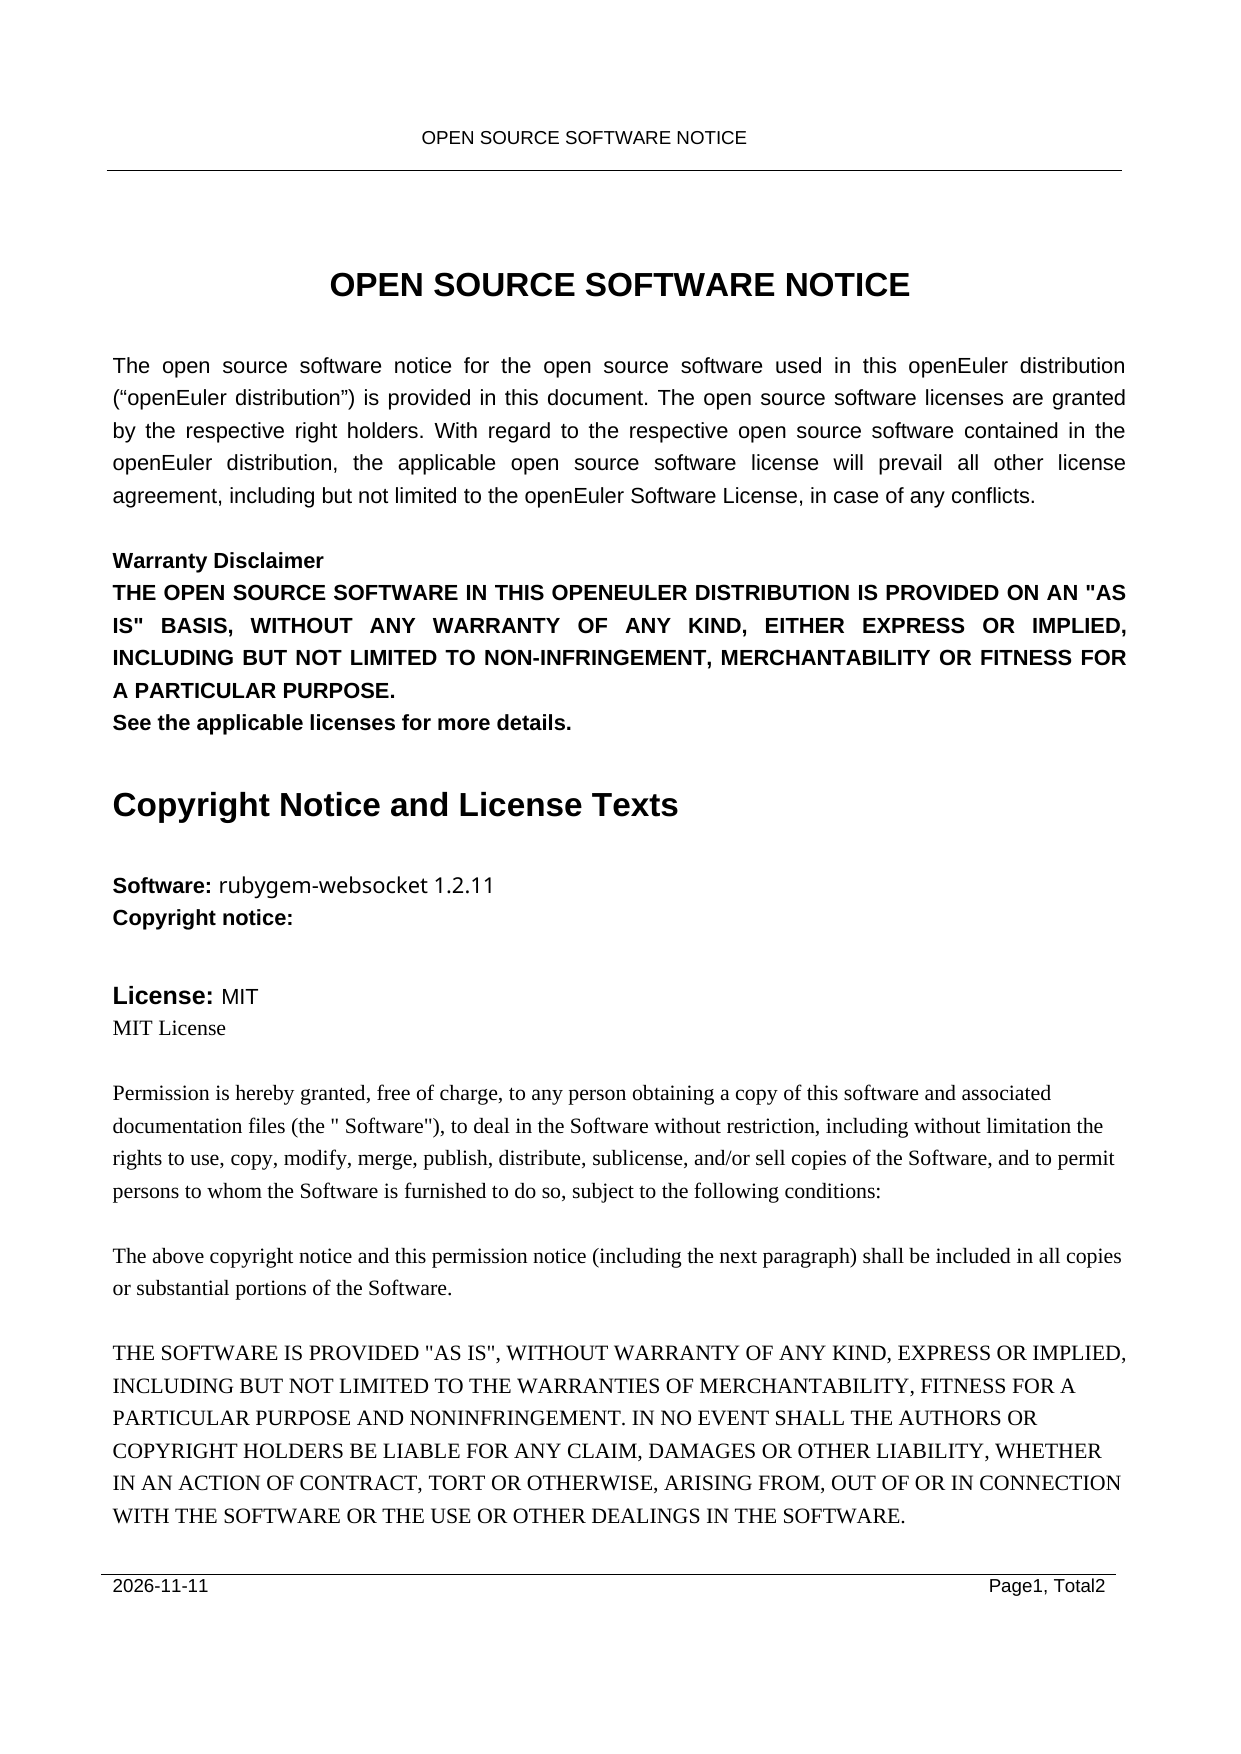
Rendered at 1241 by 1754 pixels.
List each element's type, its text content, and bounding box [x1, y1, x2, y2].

text Copyright Notice and License Texts [112, 771, 1128, 836]
text OPEN SOURCE SOFTWARE NOTICE [112, 251, 1128, 316]
text MIT License Permission is hereby granted, free of charge, to any person obtaining a copy of this software and associated documentation files (the " Software"), to deal in the Software without restriction, including without limitation the rights to use, copy, modify, merge, publish, distribute, sublicense, and/or sell copies of the Software, and to permit persons to whom the Software is furnished to do so, subject to the following conditions: The above copyright notice and this permission notice (including the next paragraph) shall be included in all copies or substantial portions of the Software. THE SOFTWARE IS PROVIDED "AS IS", WITHOUT WARRANTY OF ANY KIND, EXPRESS OR IMPLIED, INCLUDING BUT NOT LIMITED TO THE WARRANTIES OF MERCHANTABILITY, FITNESS FOR A PARTICULAR PURPOSE AND NONINFRINGEMENT. IN NO EVENT SHALL THE AUTHORS OR COPYRIGHT HOLDERS BE LIABLE FOR ANY CLAIM, DAMAGES OR OTHER LIABILITY, WHETHER IN AN ACTION OF CONTRACT, TORT OR OTHERWISE, ARISING FROM, OUT OF OR IN CONNECTION WITH THE SOFTWARE OR THE USE OR OTHER DEALINGS IN THE SOFTWARE. [112, 1012, 1128, 1564]
title Software: rubygem-websocket 1.2.11 [112, 869, 1128, 901]
text THE OPEN SOURCE SOFTWARE IN THIS OPENEULER DISTRIBUTION IS PROVIDED ON AN "AS IS" BASIS, WITHOUT ANY WARRANTY OF ANY KIND, EITHER EXPRESS OR IMPLIED, INCLUDING BUT NOT LIMITED TO NON-INFRINGEMENT, MERCHANTABILITY OR FITNESS FOR A PARTICULAR PURPOSE. See the applicable licenses for more details. [112, 576, 1128, 739]
text The open source software notice for the open source software used in this openEuler distribution (“openEuler distribution”) is provided in this document. The open source software licenses are granted by the respective right holders. With regard to the respective open source software contained in the openEuler distribution, the applicable open source software license will prevail all other license agreement, including but not limited to the openEuler Software License, in case of any conflicts. [112, 349, 1128, 511]
text License: MIT [112, 979, 1128, 1012]
text Copyright notice: [112, 901, 1128, 934]
text Warranty Disclaimer [112, 544, 1128, 576]
